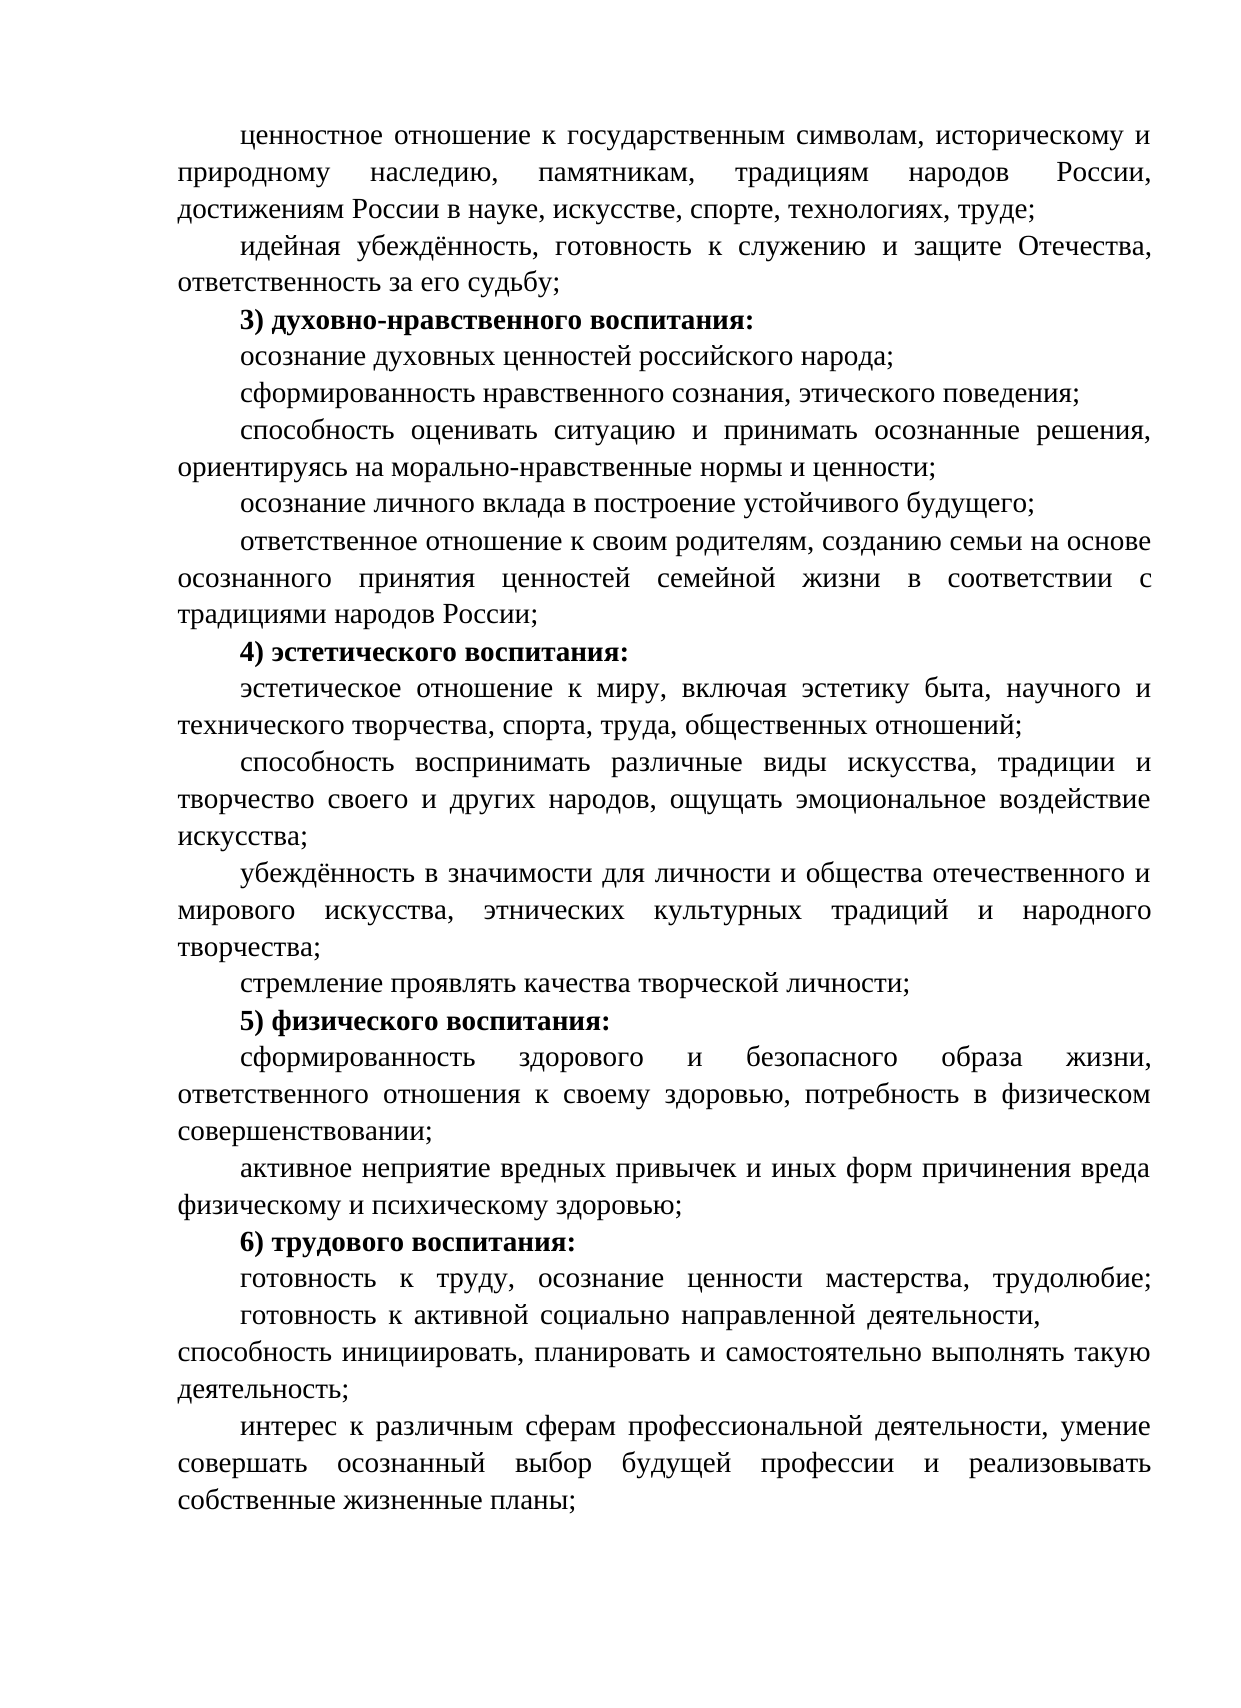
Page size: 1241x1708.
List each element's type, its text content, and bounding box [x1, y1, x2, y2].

text активное неприятие вредных привычек и иных форм причинения вреда физическому и психическому здоровью; [177, 1150, 1151, 1220]
subtitle эстетического воспитания: [239, 634, 1215, 667]
subtitle духовно-нравственного воспитания: [239, 302, 1215, 336]
text осознание духовных ценностей российского народа; [240, 338, 1215, 372]
text стремление проявлять качества творческой личности; [240, 966, 1215, 999]
text способность оценивать ситуацию и принимать осознанные решения, ориентируясь на морально-нравственные нормы и ценности; [177, 412, 1151, 483]
subtitle физического воспитания: [239, 1003, 1215, 1036]
text осознание личного вклада в построение устойчивого будущего; [240, 486, 1215, 519]
text способность инициировать, планировать и самостоятельно выполнять такую деятельность; [177, 1334, 1152, 1405]
text ответственное отношение к своим родителям, созданию семьи на основе осознанного принятия ценностей семейной жизни в соответствии с традициями народов России; [177, 523, 1152, 630]
text ценностное отношение к государственным символам, историческому и природному наследию, памятникам, традициям народов России, достижениям России в науке, искусстве, спорте, технологиях, труде; [177, 117, 1152, 224]
text сформированность нравственного сознания, этического поведения; [240, 375, 1215, 409]
text интерес к различным сферам профессиональной деятельности, умение совершать осознанный выбор будущей профессии и реализовывать собственные жизненные планы; [177, 1408, 1152, 1515]
text убеждённость в значимости для личности и общества отечественного и мирового искусства, этнических культурных традиций и народного творчества; [177, 855, 1151, 962]
text идейная убеждённость, готовность к служению и защите Отечества, ответственность за его судьбу; [177, 228, 1152, 298]
subtitle трудового воспитания: [239, 1224, 1215, 1258]
text сформированность здорового и безопасного образа жизни, ответственного отношения к своему здоровью, потребность в физическом совершенствовании; [177, 1039, 1152, 1147]
text эстетическое отношение к миру, включая эстетику быта, научного и технического творчества, спорта, труда, общественных отношений; [177, 670, 1152, 741]
text готовность к труду, осознание ценности мастерства, трудолюбие; готовность к активной социально направленной деятельности, [240, 1261, 1152, 1331]
text способность воспринимать различные виды искусства, традиции и творчество своего и других народов, ощущать эмоциональное воздействие искусства; [177, 744, 1152, 851]
